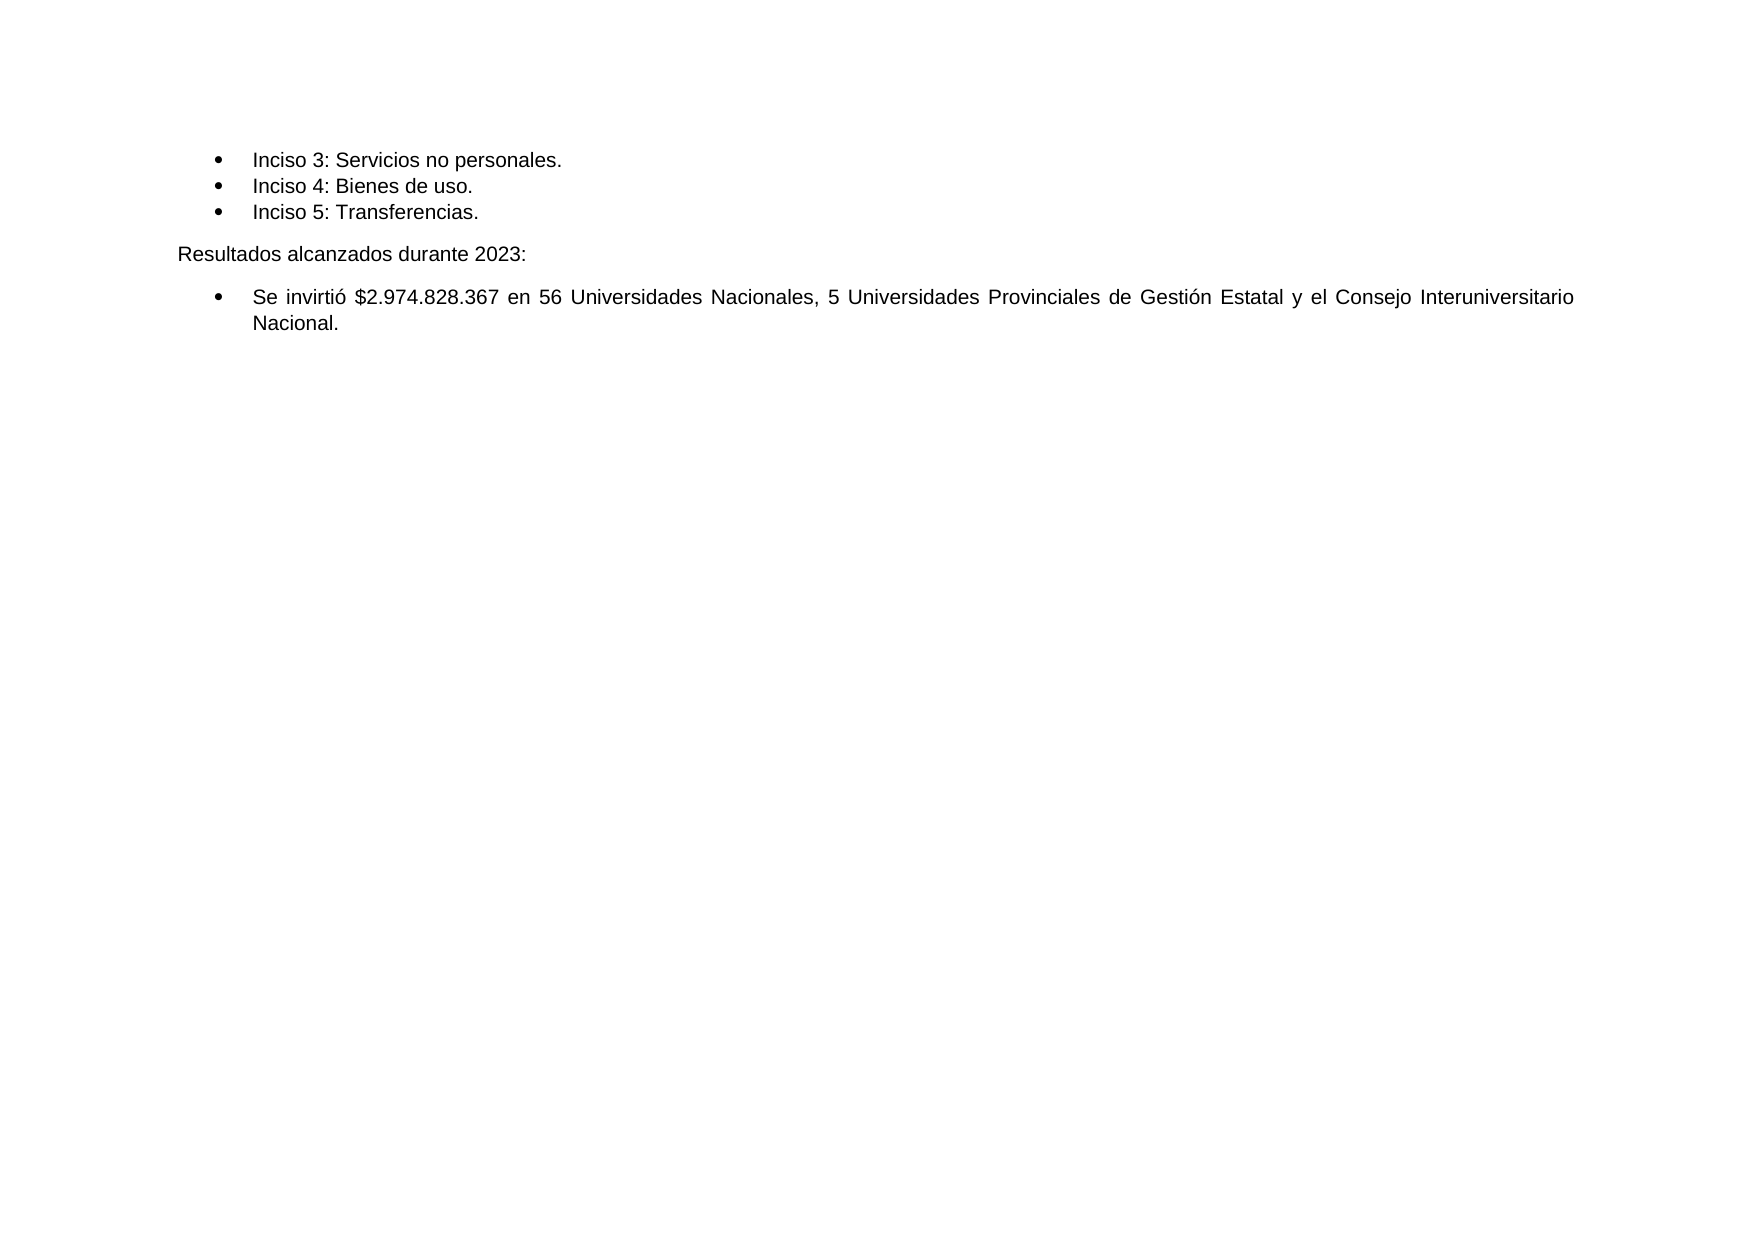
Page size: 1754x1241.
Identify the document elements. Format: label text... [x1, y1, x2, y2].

text Resultados alcanzados durante 2023: [177, 242, 1577, 266]
list Inciso 3: Servicios no personales. [215, 148, 1577, 172]
list Inciso 4: Bienes de uso. [215, 173, 1577, 198]
list Se invirtió $2.974.828.367 en 56 Universidades Nacionales, 5 Universidades Provinciales de Gestión Estatal y el Consejo Interuniversitario Nacional. [215, 284, 1577, 334]
list Inciso 5: Transferencias. [215, 199, 1577, 223]
